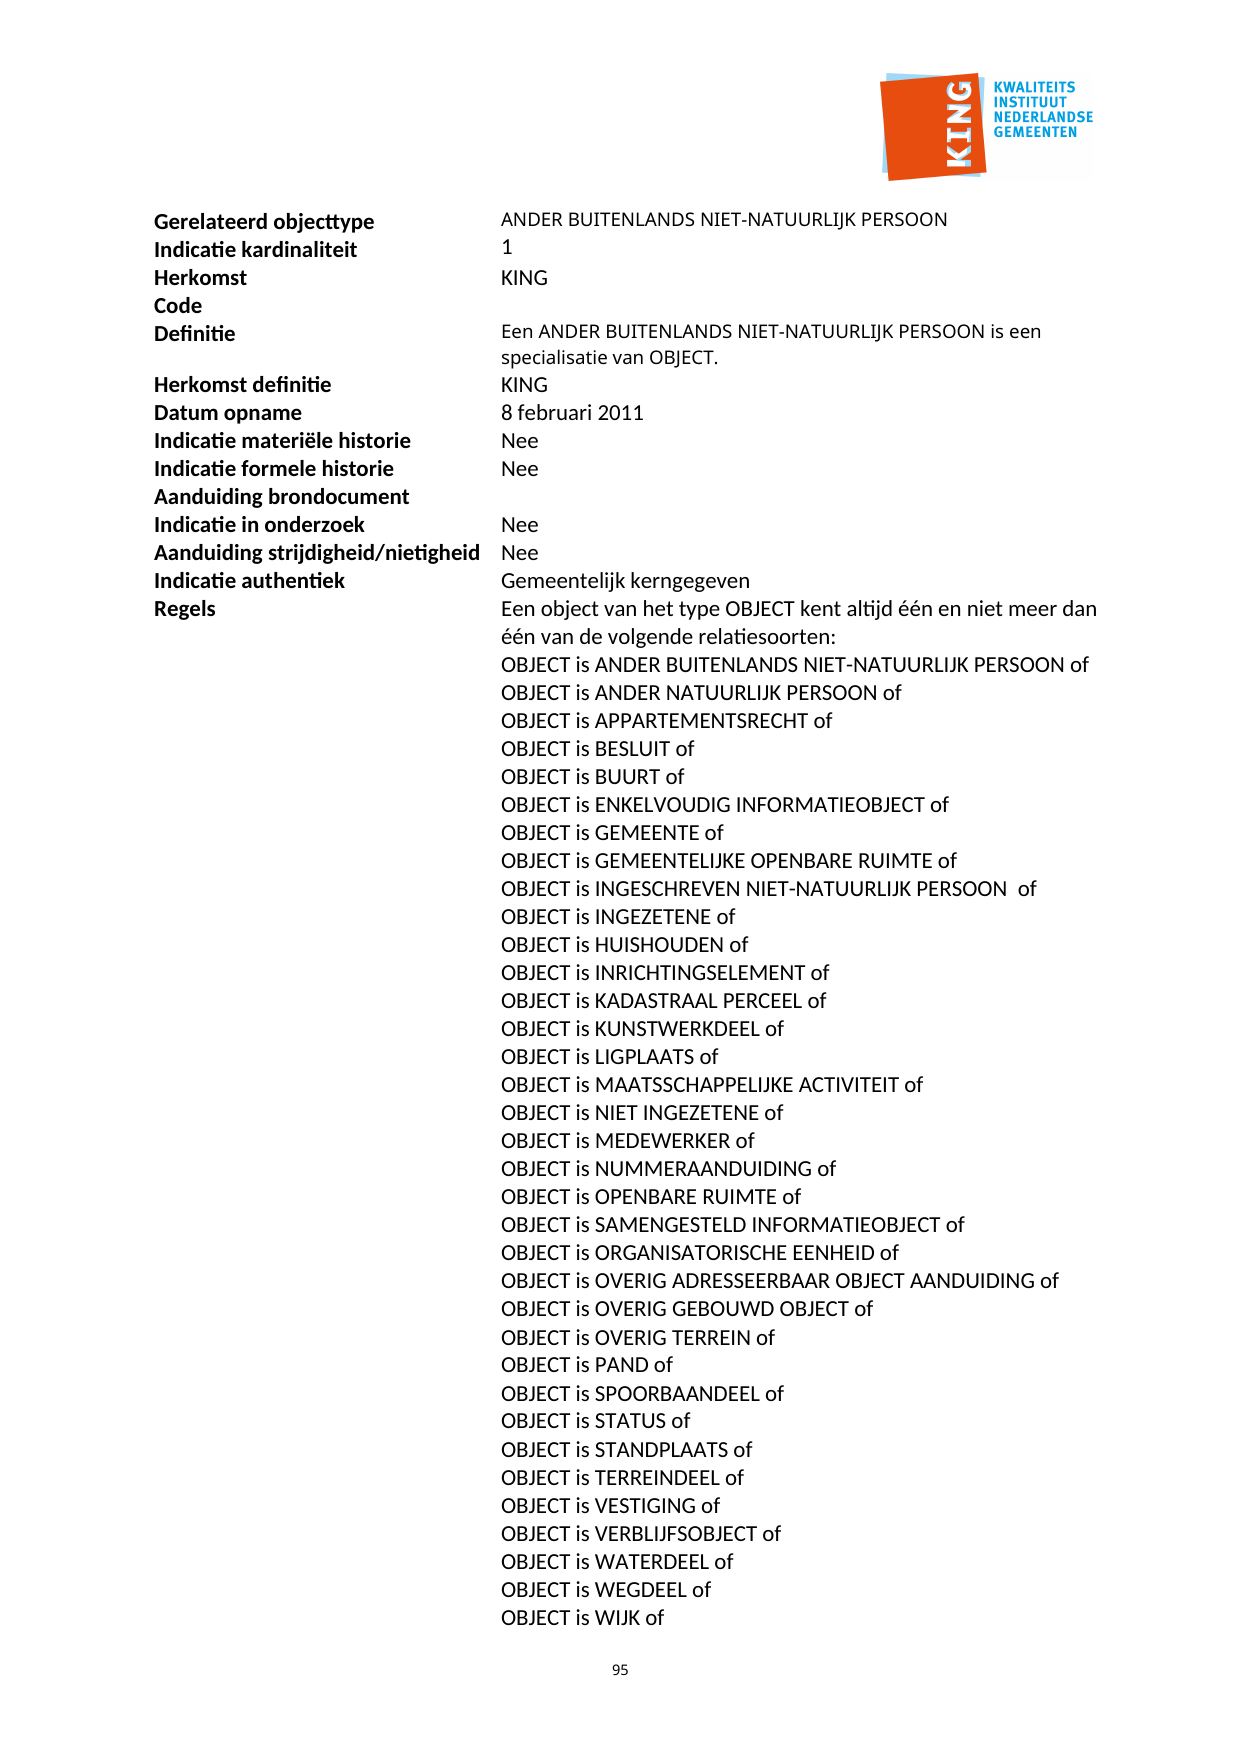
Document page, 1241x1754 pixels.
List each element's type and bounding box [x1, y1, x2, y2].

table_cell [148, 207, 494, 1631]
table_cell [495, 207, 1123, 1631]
picture [880, 73, 1093, 181]
